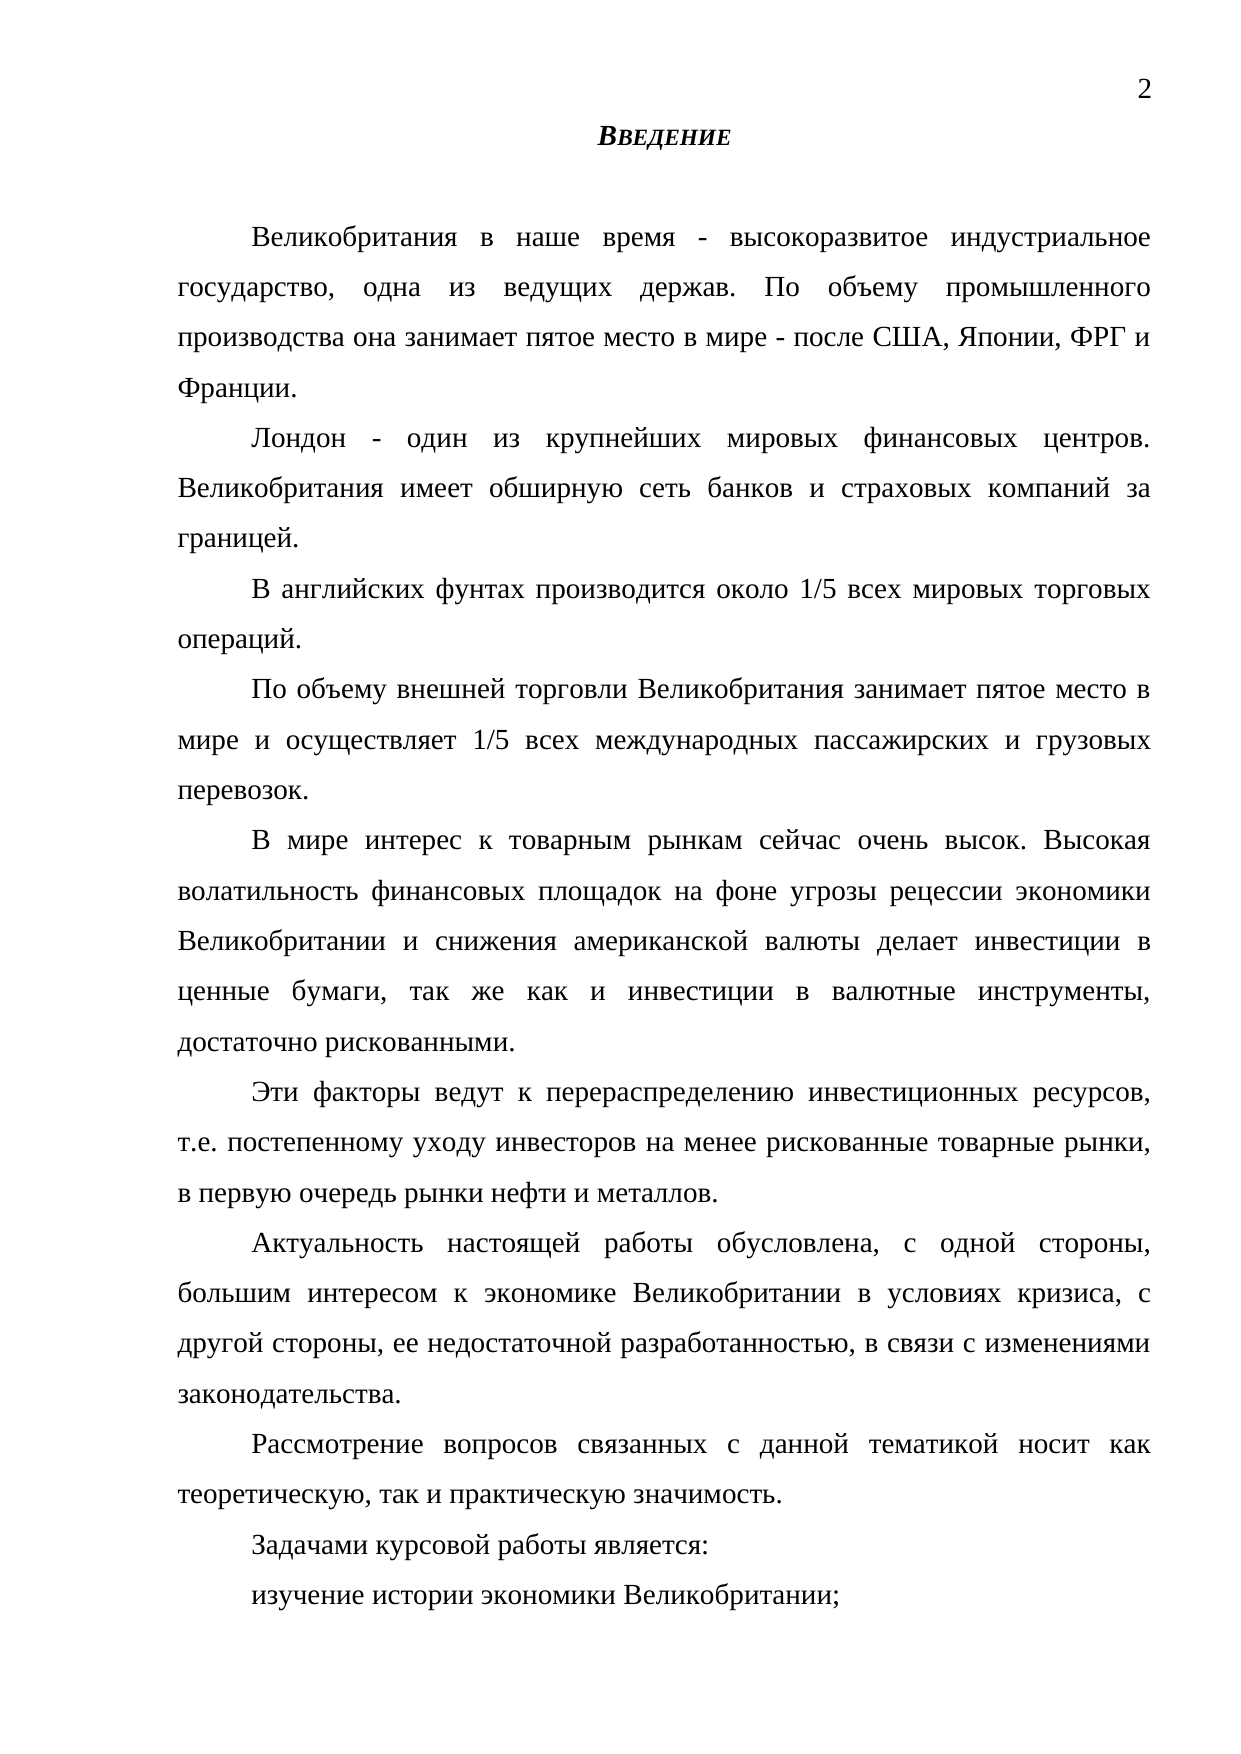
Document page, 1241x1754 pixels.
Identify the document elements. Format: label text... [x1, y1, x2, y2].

text Рассмотрение вопросов связанных с данной тематикой носит как теоретическую, так и практическую значимость. [177, 1426, 1152, 1510]
text В английских фунтах производится около 1/5 всех мировых торговых операций. [177, 571, 1152, 655]
text Эти факторы ведут к перераспределению инвестиционных ресурсов, т.е. постепенному уходу инвесторов на менее рискованные товарные рынки, в первую очередь рынки нефти и металлов. [177, 1074, 1152, 1208]
text Актуальность настоящей работы обусловлена, с одной стороны, большим интересом к экономике Великобритании в условиях кризиса, с другой стороны, ее недостаточной разработанностью, в связи с изменениями законодательства. [177, 1225, 1152, 1409]
text По объему внешней торговли Великобритания занимает пятое место в мире и осуществляет 1/5 всех международных пассажирских и грузовых перевозок. [177, 672, 1152, 806]
subtitle Введение [177, 118, 1152, 152]
text Великобритания в наше время - высокоразвитое индустриальное государство, одна из ведущих держав. По объему промышленного производства она занимает пятое место в мире - после США, Японии, ФРГ и Франции. [177, 219, 1152, 403]
text Лондон - один из крупнейших мировых финансовых центров. Великобритания имеет обширную сеть банков и страховых компаний за границей. [177, 420, 1152, 554]
text В мире интерес к товарным рынкам сейчас очень высок. Высокая волатильность финансовых площадок на фоне угрозы рецессии экономики Великобритании и снижения американской валюты делает инвестиции в ценные бумаги, так же как и инвестиции в валютные инструменты, достаточно рискованными. [177, 822, 1152, 1057]
text изучение истории экономики Великобритании; [177, 1577, 1152, 1611]
text Задачами курсовой работы является: [177, 1527, 1152, 1560]
